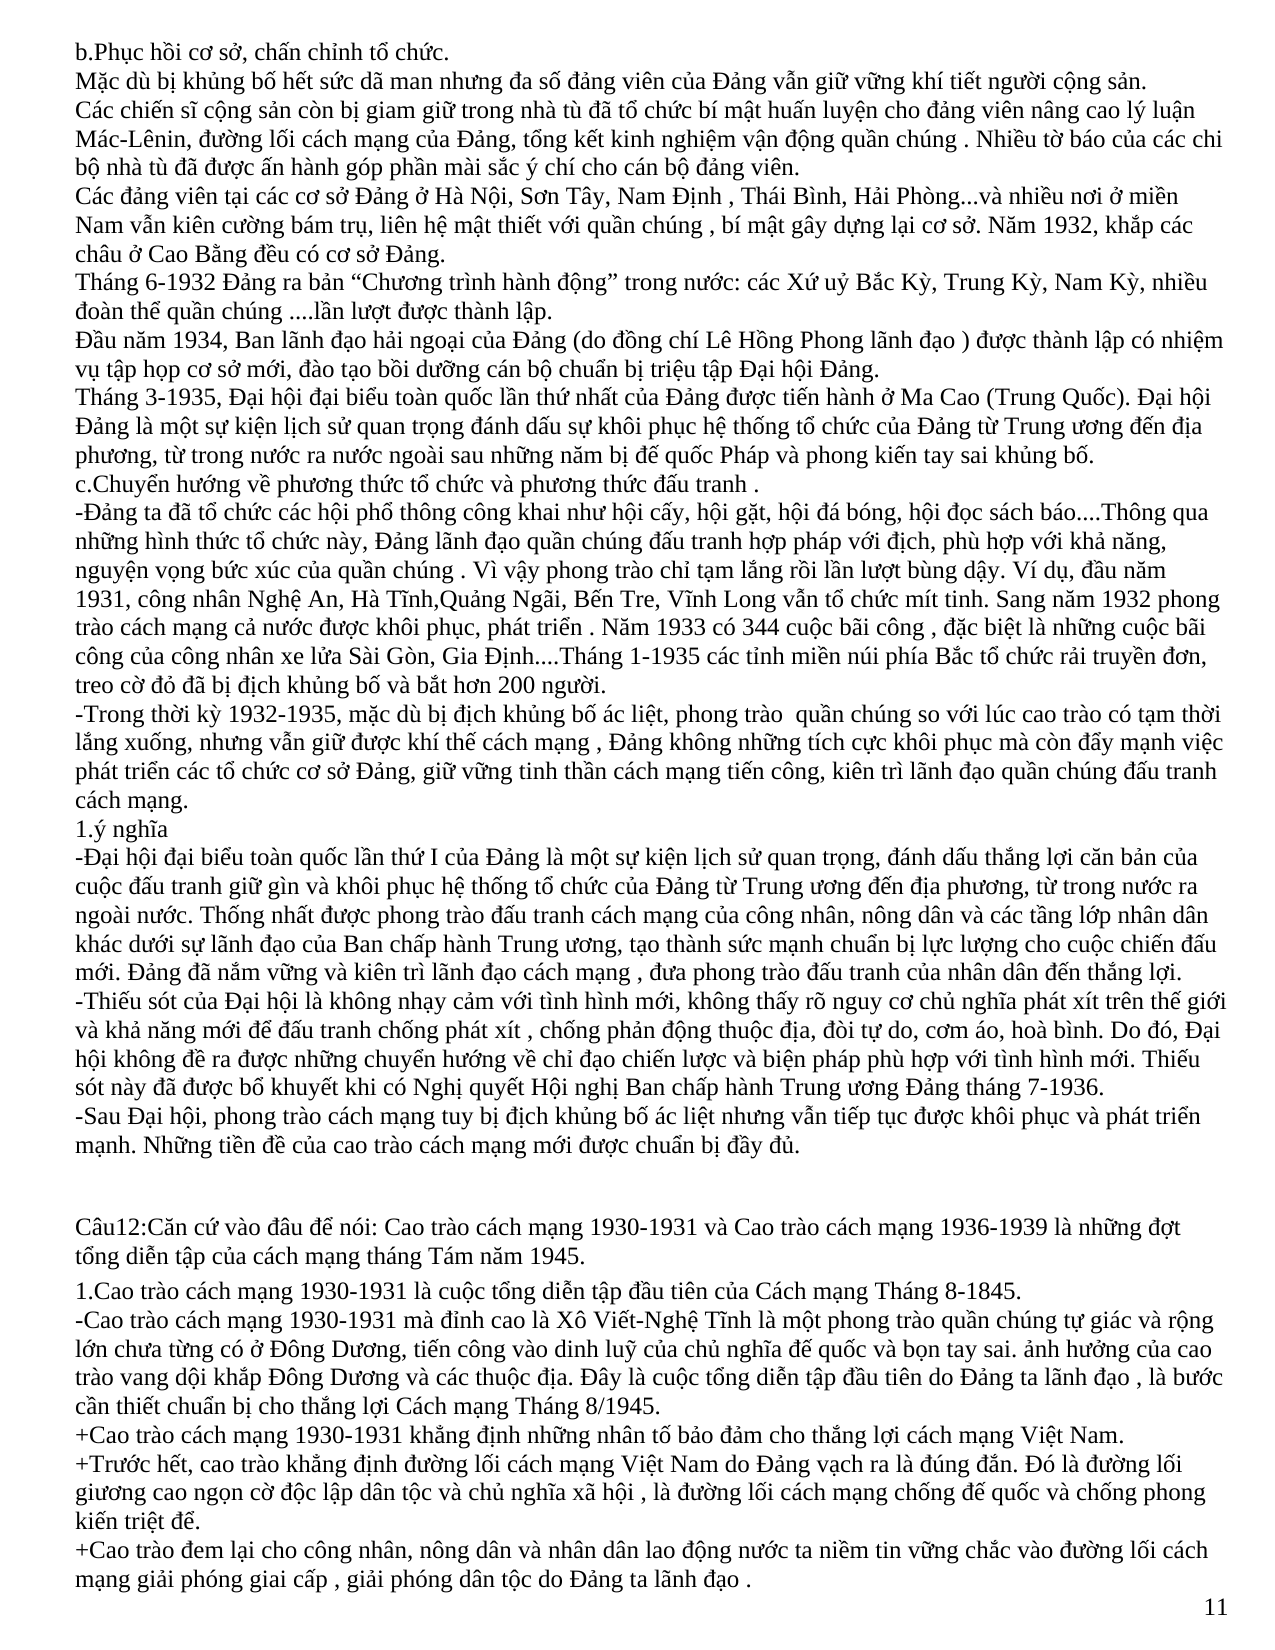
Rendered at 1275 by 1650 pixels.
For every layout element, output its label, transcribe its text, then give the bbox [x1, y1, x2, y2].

text Các chiến sĩ cộng sản còn bị giam giữ trong nhà tù đã tổ chức bí mật huấn luyện cho đảng viên nâng cao lý luận Mác-Lênin, đường lối cách mạng của Đảng, tổng kết kinh nghiệm vận động quần chúng . Nhiều tờ báo của các chi bộ nhà tù đã được ấn hành góp phần mài sắc ý chí cho cán bộ đảng viên. [75, 95, 1228, 181]
text +Trước hết, cao trào khẳng định đường lối cách mạng Việt Nam do Đảng vạch ra là đúng đắn. Đó là đường lối giương cao ngọn cờ độc lập dân tộc và chủ nghĩa xã hội , là đường lối cách mạng chống đế quốc và chống phong kiến triệt để. [75, 1449, 1228, 1535]
text -Cao trào cách mạng 1930-1931 mà đỉnh cao là Xô Viết-Nghệ Tĩnh là một phong trào quần chúng tự giác và rộng lớn chưa từng có ở Đông Dương, tiến công vào dinh luỹ của chủ nghĩa đế quốc và bọn tay sai. ảnh hưởng của cao trào vang dội khắp Đông Dương và các thuộc địa. Đây là cuộc tổng diễn tập đầu tiên do Đảng ta lãnh đạo , là bước cần thiết chuẩn bị cho thắng lợi Cách mạng Tháng 8/1945. [75, 1305, 1228, 1420]
text -Đại hội đại biểu toàn quốc lần thứ I của Đảng là một sự kiện lịch sử quan trọng, đánh dấu thắng lợi căn bản của cuộc đấu tranh giữ gìn và khôi phục hệ thống tổ chức của Đảng từ Trung ương đến địa phương, từ trong nước ra ngoài nước. Thống nhất được phong trào đấu tranh cách mạng của công nhân, nông dân và các tầng lớp nhân dân khác dưới sự lãnh đạo của Ban chấp hành Trung ương, tạo thành sức mạnh chuẩn bị lực lượng cho cuộc chiến đấu mới. Đảng đã nắm vững và kiên trì lãnh đạo cách mạng , đưa phong trào đấu tranh của nhân dân đến thắng lợi. [75, 842, 1228, 986]
text b.Phục hồi cơ sở, chấn chỉnh tổ chức. [75, 37, 1228, 66]
text -Đảng ta đã tổ chức các hội phổ thông công khai như hội cấy, hội gặt, hội đá bóng, hội đọc sách báo....Thông qua những hình thức tổ chức này, Đảng lãnh đạo quần chúng đấu tranh hợp pháp với địch, phù hợp với khả năng, nguyện vọng bức xúc của quần chúng . Vì vậy phong trào chỉ tạm lắng rồi lần lượt bùng dậy. Ví dụ, đầu năm 1931, công nhân Nghệ An, Hà Tĩnh,Quảng Ngãi, Bến Tre, Vĩnh Long vẫn tổ chức mít tinh. Sang năm 1932 phong trào cách mạng cả nước được khôi phục, phát triển . Năm 1933 có 344 cuộc bãi công , đặc biệt là những cuộc bãi công của công nhân xe lửa Sài Gòn, Gia Định....Tháng 1-1935 các tỉnh miền núi phía Bắc tổ chức rải truyền đơn, treo cờ đỏ đã bị địch khủng bố và bắt hơn 200 người. [75, 497, 1228, 699]
text Đầu năm 1934, Ban lãnh đạo hải ngoại của Đảng (do đồng chí Lê Hồng Phong lãnh đạo ) được thành lập có nhiệm vụ tập họp cơ sở mới, đào tạo bồi dưỡng cán bộ chuẩn bị triệu tập Đại hội Đảng. [75, 325, 1228, 382]
text -Thiếu sót của Đại hội là không nhạy cảm với tình hình mới, không thấy rõ nguy cơ chủ nghĩa phát xít trên thế giới và khả năng mới để đấu tranh chống phát xít , chống phản động thuộc địa, đòi tự do, cơm áo, hoà bình. Do đó, Đại hội không đề ra được những chuyển hướng về chỉ đạo chiến lược và biện pháp phù hợp với tình hình mới. Thiếu sót này đã được bổ khuyết khi có Nghị quyết Hội nghị Ban chấp hành Trung ương Đảng tháng 7-1936. [75, 986, 1228, 1101]
text Tháng 3-1935, Đại hội đại biểu toàn quốc lần thứ nhất của Đảng được tiến hành ở Ma Cao (Trung Quốc). Đại hội Đảng là một sự kiện lịch sử quan trọng đánh dấu sự khôi phục hệ thống tổ chức của Đảng từ Trung ương đến địa phương, từ trong nước ra nước ngoài sau những năm bị đế quốc Pháp và phong kiến tay sai khủng bố. [75, 382, 1228, 469]
text Các đảng viên tại các cơ sở Đảng ở Hà Nội, Sơn Tây, Nam Định , Thái Bình, Hải Phòng...và nhiều nơi ở miền Nam vẫn kiên cường bám trụ, liên hệ mật thiết với quần chúng , bí mật gây dựng lại cơ sở. Năm 1932, khắp các châu ở Cao Bằng đều có cơ sở Đảng. [75, 181, 1228, 267]
text c.Chuyển hướng về phương thức tổ chức và phương thức đấu tranh . [75, 469, 1228, 497]
text +Cao trào đem lại cho công nhân, nông dân và nhân dân lao động nước ta niềm tin vững chắc vào đường lối cách mạng giải phóng giai cấp , giải phóng dân tộc do Đảng ta lãnh đạo . [75, 1535, 1228, 1592]
text Tháng 6-1932 Đảng ra bản “Chương trình hành động” trong nước: các Xứ uỷ Bắc Kỳ, Trung Kỳ, Nam Kỳ, nhiều đoàn thể quần chúng ....lần lượt được thành lập. [75, 267, 1228, 325]
text -Trong thời kỳ 1932-1935, mặc dù bị địch khủng bố ác liệt, phong trào quần chúng so với lúc cao trào có tạm thời lắng xuống, nhưng vẫn giữ được khí thế cách mạng , Đảng không những tích cực khôi phục mà còn đẩy mạnh việc phát triển các tổ chức cơ sở Đảng, giữ vững tinh thần cách mạng tiến công, kiên trì lãnh đạo quần chúng đấu tranh cách mạng. [75, 699, 1228, 814]
text 1.ý nghĩa [75, 814, 1228, 842]
text +Cao trào cách mạng 1930-1931 khẳng định những nhân tố bảo đảm cho thắng lợi cách mạng Việt Nam. [75, 1420, 1228, 1449]
text 1.Cao trào cách mạng 1930-1931 là cuộc tổng diễn tập đầu tiên của Cách mạng Tháng 8-1845. [75, 1276, 1228, 1305]
text Mặc dù bị khủng bố hết sức dã man nhưng đa số đảng viên của Đảng vẫn giữ vững khí tiết người cộng sản. [75, 66, 1228, 95]
text Câu12:Căn cứ vào đâu để nói: Cao trào cách mạng 1930-1931 và Cao trào cách mạng 1936-1939 là những đợt tổng diễn tập của cách mạng tháng Tám năm 1945. [75, 1212, 1228, 1270]
text -Sau Đại hội, phong trào cách mạng tuy bị địch khủng bố ác liệt nhưng vẫn tiếp tục được khôi phục và phát triển mạnh. Những tiền đề của cao trào cách mạng mới được chuẩn bị đầy đủ. [75, 1101, 1228, 1159]
